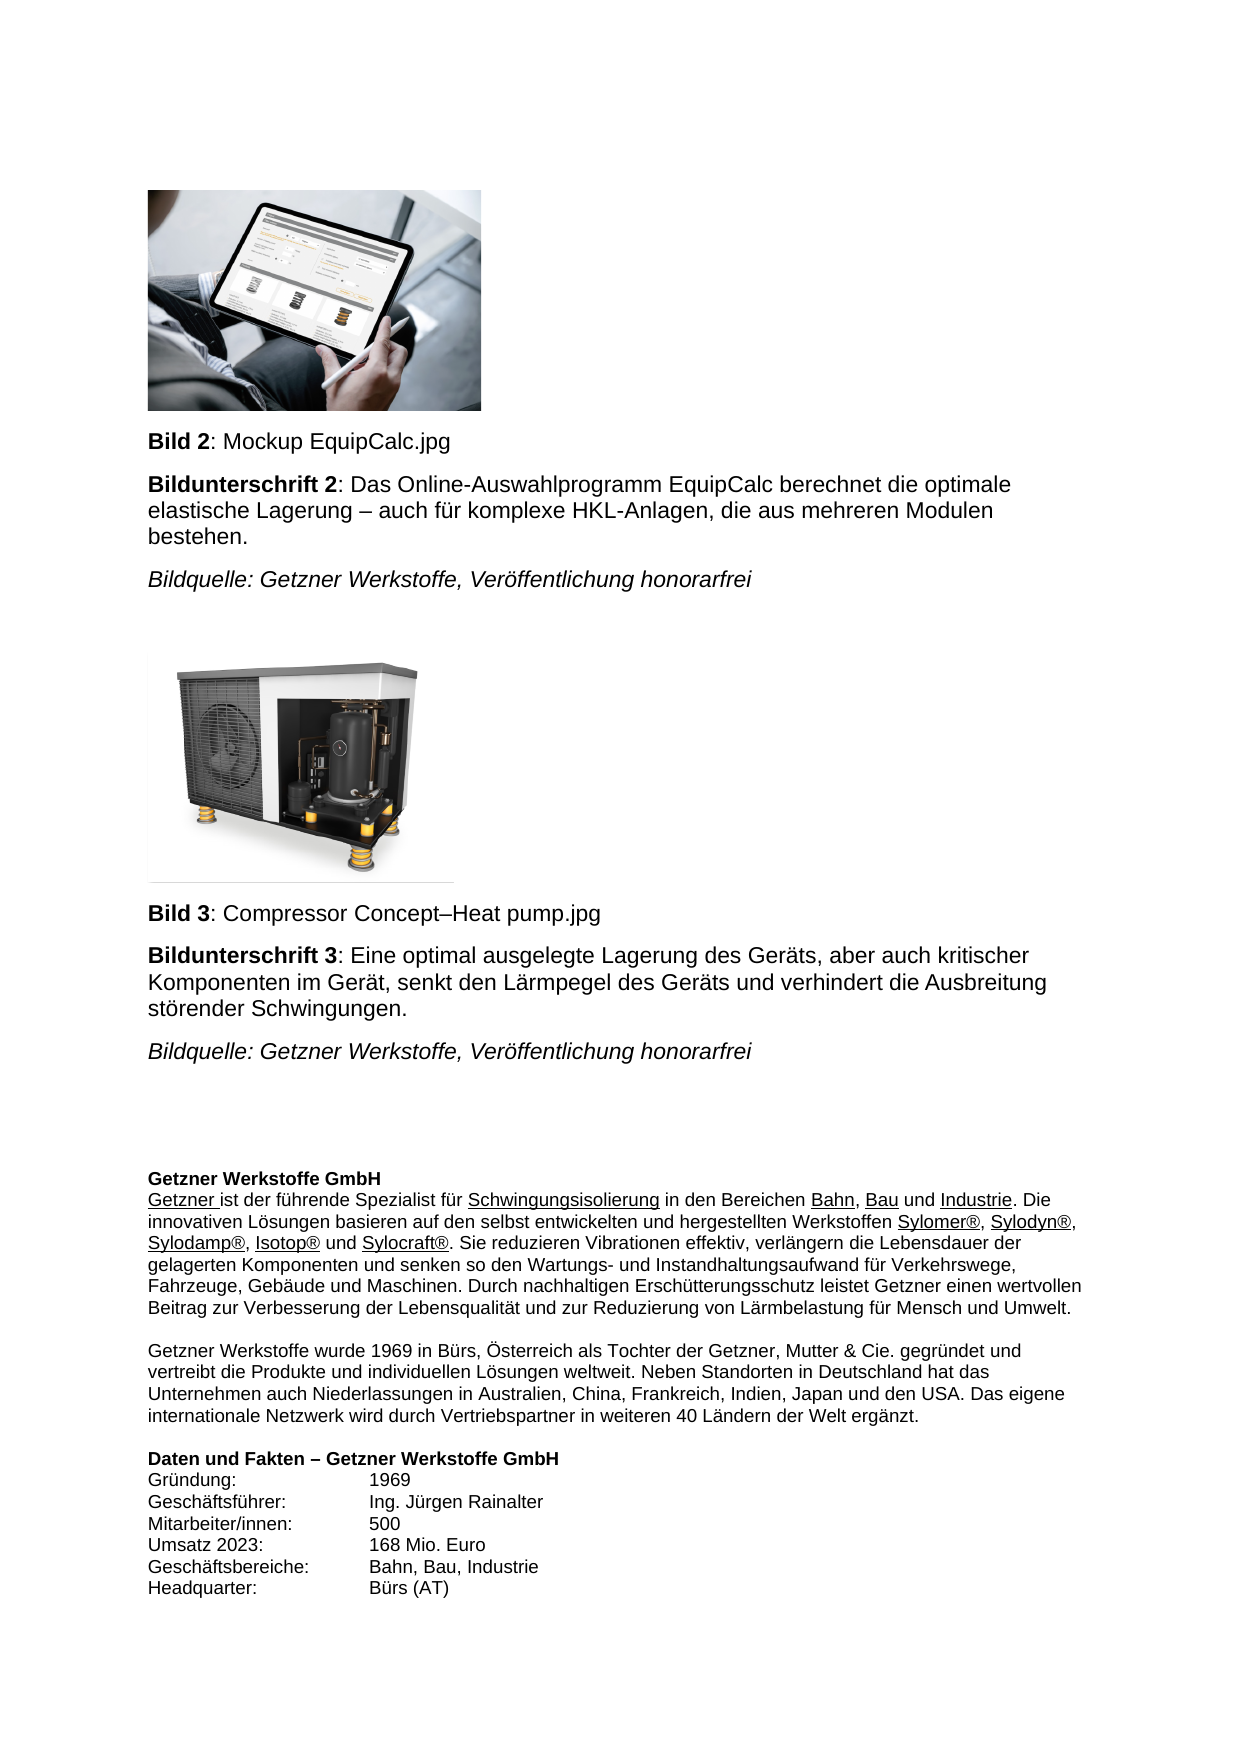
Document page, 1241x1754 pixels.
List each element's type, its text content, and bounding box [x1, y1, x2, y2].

text Bild 2: Mockup EquipCalc.jpg [148, 428, 1093, 454]
text Bildquelle: Getzner Werkstoffe, Veröffentlichung honorarfrei [148, 566, 1093, 593]
text Getzner ist der führende Spezialist für Schwingungsisolierung in den Bereichen Bahn, Bau und Industrie. Die innovativen Lösungen basieren auf den selbst entwickelten und hergestellten Werkstoffen Sylomer®, Sylodyn®, Sylodamp®, Isotop® und Sylocraft®. Sie reduzieren Vibrationen effektiv, verlängern die Lebensdauer der gelagerten Komponenten und senken so den Wartungs- und Instandhaltungsaufwand für Verkehrswege, Fahrzeuge, Gebäude und Maschinen. Durch nachhaltigen Erschütterungsschutz leistet Getzner einen wertvollen Beitrag zur Verbesserung der Lebensqualität und zur Reduzierung von Lärmbelastung für Mensch und Umwelt. [148, 1189, 1093, 1318]
text Bild 3: Compressor Concept–Heat pump.jpg [148, 899, 1093, 926]
text Geschäftsbereiche: Bahn, Bau, Industrie [148, 1555, 1093, 1577]
text Bildunterschrift 2: Das Online-Auswahlprogramm EquipCalc berechnet die optimale elastische Lagerung – auch für komplexe HKL-Anlagen, die aus mehreren Modulen bestehen. [148, 471, 1093, 550]
text Getzner Werkstoffe wurde 1969 in Bürs, Österreich als Tochter der Getzner, Mutter & Cie. gegründet und vertreibt die Produkte und individuellen Lösungen weltweit. Neben Standorten in Deutschland hat das Unternehmen auch Niederlassungen in Australien, China, Frankreich, Indien, Japan und den USA. Das eigene internationale Netzwerk wird durch Vertriebspartner in weiteren 40 Ländern der Welt ergänzt. [148, 1340, 1093, 1426]
text Daten und Fakten – Getzner Werkstoffe GmbH [148, 1448, 1093, 1469]
text Mitarbeiter/innen: 500 [148, 1512, 1093, 1534]
text Bildquelle: Getzner Werkstoffe, Veröffentlichung honorarfrei [148, 1038, 1093, 1064]
text Umsatz 2023: 168 Mio. Euro [148, 1534, 1093, 1555]
text Headquarter: Bürs (AT) [148, 1577, 1093, 1598]
text Geschäftsführer: Ing. Jürgen Rainalter [148, 1491, 1093, 1512]
picture [147, 652, 454, 883]
text Bildunterschrift 3: Eine optimal ausgelegte Lagerung des Geräts, aber auch kritischer Komponenten im Gerät, senkt den Lärmpegel des Geräts und verhindert die Ausbreitung störender Schwingungen. [148, 942, 1093, 1022]
picture [147, 190, 482, 411]
text Gründung: 1969 [148, 1469, 1093, 1491]
text Getzner Werkstoffe GmbH [148, 1167, 1093, 1189]
